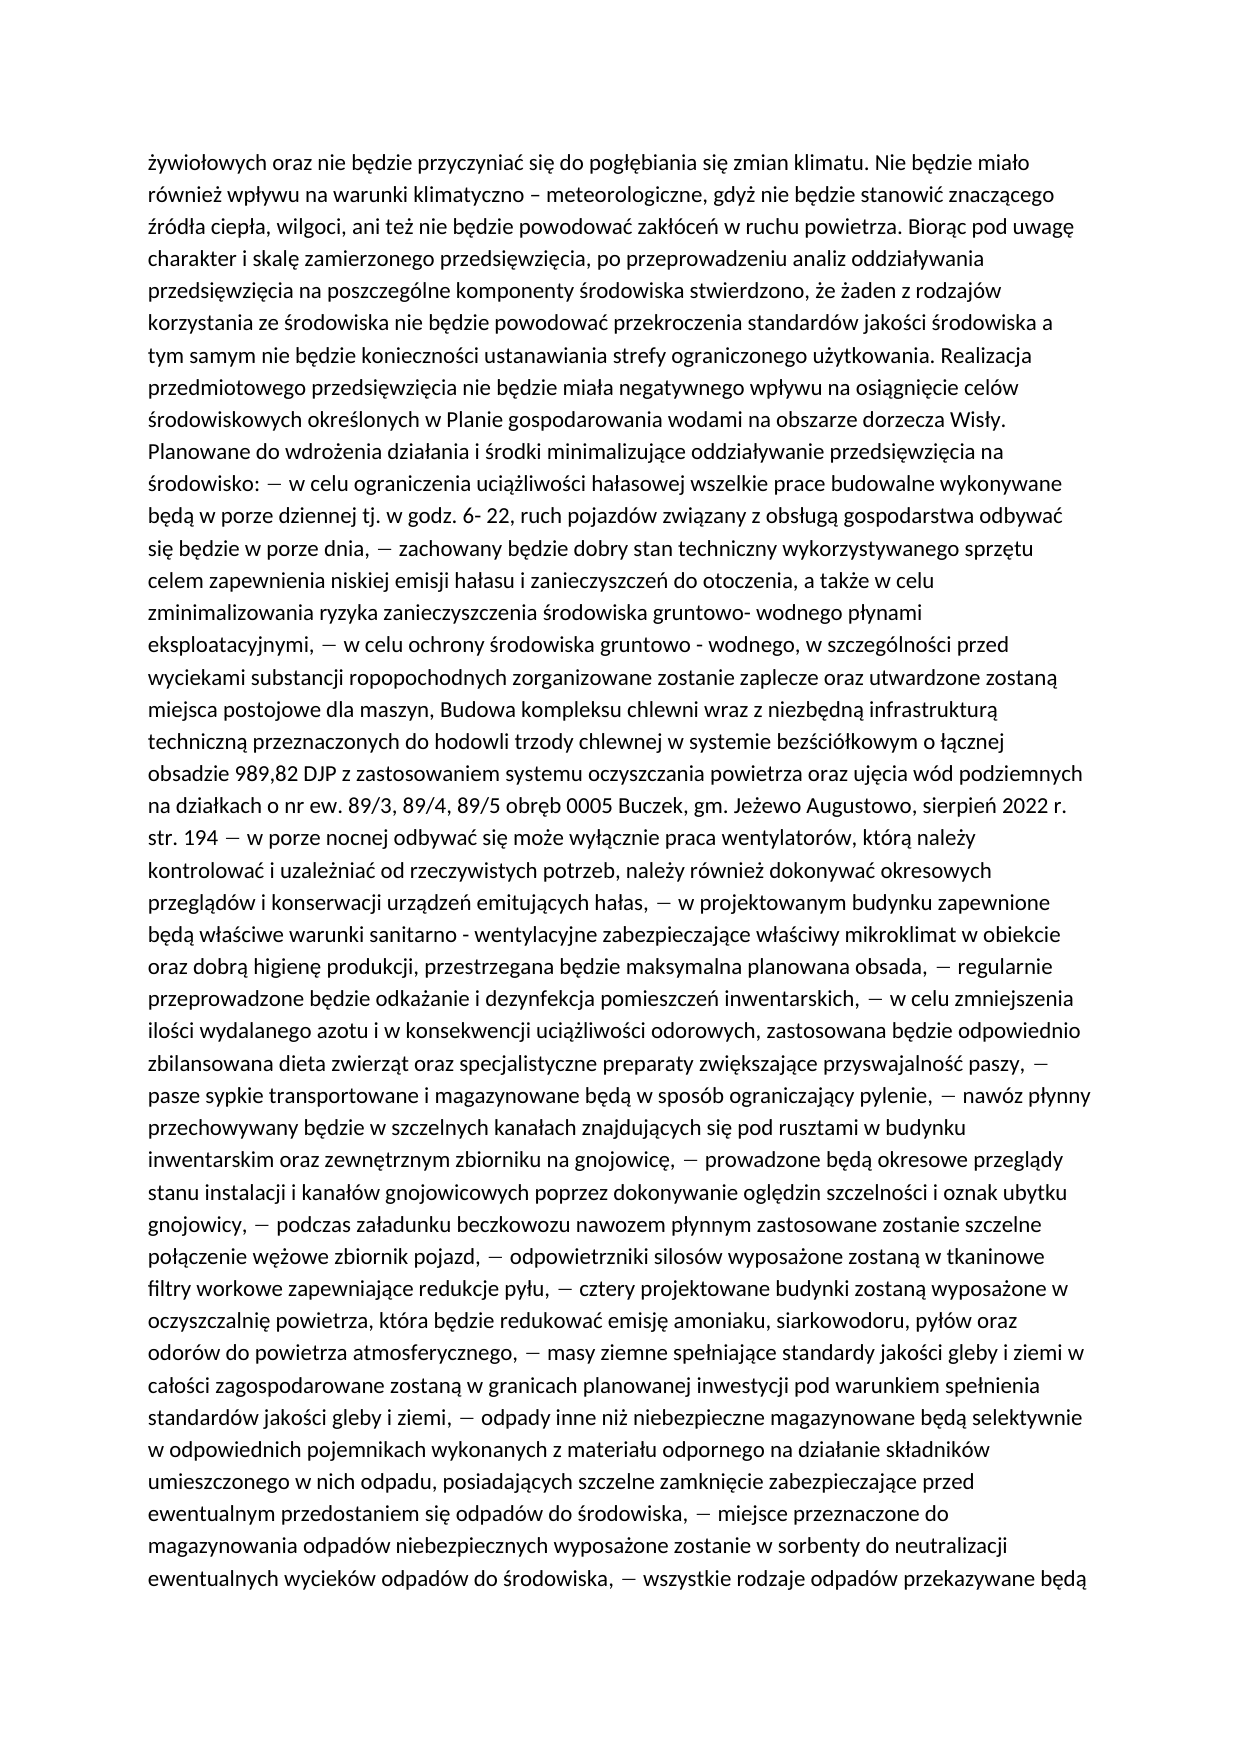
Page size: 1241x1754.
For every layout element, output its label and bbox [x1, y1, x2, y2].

text [148, 148, 1093, 1592]
